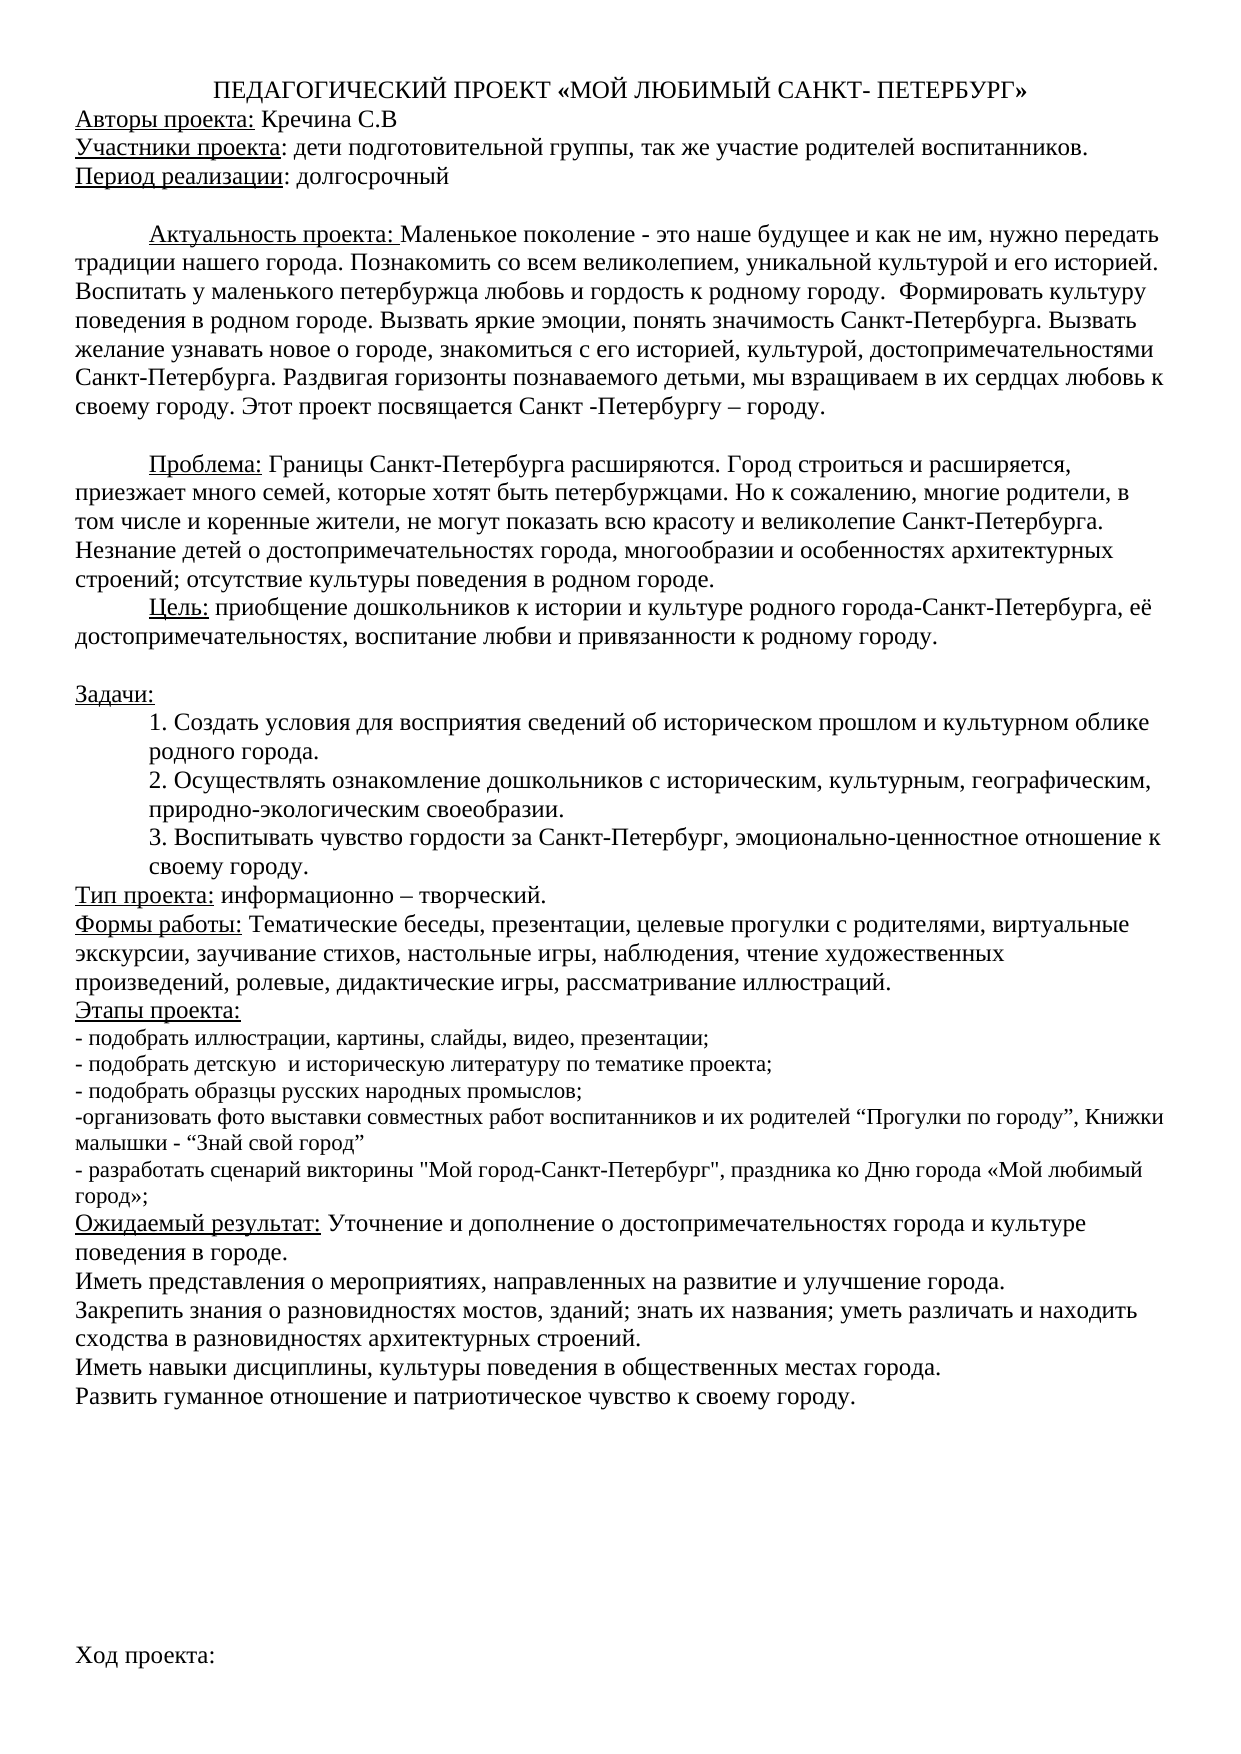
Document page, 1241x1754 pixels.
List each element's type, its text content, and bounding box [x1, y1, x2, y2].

text 1. Создать условия для восприятия сведений об историческом прошлом и культурном облике родного города. 2. Осуществлять ознакомление дошкольников с историческим, культурным, географическим, природно-экологическим своеобразии. 3. Воспитывать чувство гордости за Санкт-Петербург, эмоционально-ценностное отношение к своему городу. [149, 707, 1165, 880]
text Закрепить знания о разновидностях мостов, зданий; знать их названия; уметь различать и находить сходства в разновидностях архитектурных строений. [75, 1295, 1165, 1352]
text Формы работы: Тематические беседы, презентации, целевые прогулки с родителями, виртуальные экскурсии, заучивание стихов, настольные игры, наблюдения, чтение художественных произведений, ролевые, дидактические игры, рассматривание иллюстраций. [75, 909, 1165, 995]
text Тип проекта: информационно – творческий. [75, 880, 1165, 909]
text ПЕДАГОГИЧЕСКИЙ ПРОЕКТ «МОЙ ЛЮБИМЫЙ САНКТ- ПЕТЕРБУРГ» [75, 75, 1165, 104]
text Иметь навыки дисциплины, культуры поведения в общественных местах города. [75, 1352, 1165, 1381]
text Проблема: Границы Санкт-Петербурга расширяются. Город строиться и расширяется, приезжает много семей, которые хотят быть петербуржцами. Но к сожалению, многие родители, в том числе и коренные жители, не могут показать всю красоту и великолепие Санкт-Петербурга. Незнание детей о достопримечательностях города, многообразии и особенностях архитектурных строений; отсутствие культуры поведения в родном городе. [75, 449, 1165, 592]
text - подобрать детскую и историческую литературу по тематике проекта; [75, 1050, 1165, 1077]
text Этапы проекта: [75, 995, 1165, 1024]
text - подобрать иллюстрации, картины, слайды, видео, презентации; [75, 1024, 1165, 1050]
text Цель: приобщение дошкольников к истории и культуре родного города-Санкт-Петербурга, её достопримечательностях, воспитание любви и привязанности к родному городу. [75, 592, 1165, 650]
text Авторы проекта: Кречина С.В [75, 104, 1165, 132]
text - разработать сценарий викторины "Мой город-Санкт-Петербург", праздника ко Дню города «Мой любимый город»; [75, 1156, 1165, 1208]
text Период реализации: долгосрочный [75, 161, 1165, 190]
text Ожидаемый результат: Уточнение и дополнение о достопримечательностях города и культуре поведения в городе. [75, 1208, 1165, 1266]
text Развить гуманное отношение и патриотическое чувство к своему городу. [75, 1381, 1165, 1410]
text -организовать фото выставки совместных работ воспитанников и их родителей “Прогулки по городу”, Книжки малышки - “Знай свой город” [75, 1103, 1165, 1156]
text Иметь представления о мероприятиях, направленных на развитие и улучшение города. [75, 1266, 1165, 1295]
text Задачи: [75, 679, 1165, 707]
text Ход проекта: [75, 1640, 1165, 1668]
text - подобрать образцы русских народных промыслов; [75, 1077, 1165, 1103]
text Актуальность проекта: Маленькое поколение - это наше будущее и как не им, нужно передать традиции нашего города. Познакомить со всем великолепием, уникальной культурой и его историей. Воспитать у маленького петербуржца любовь и гордость к родному городу. Формировать культуру поведения в родном городе. Вызвать яркие эмоции, понять значимость Санкт-Петербурга. Вызвать желание узнавать новое о городе, знакомиться с его историей, культурой, достопримечательностями Санкт-Петербурга. Раздвигая горизонты познаваемого детьми, мы взращиваем в их сердцах любовь к своему городу. Этот проект посвящается Санкт -Петербургу – городу. [75, 219, 1165, 420]
text Участники проекта: дети подготовительной группы, так же участие родителей воспитанников. [75, 132, 1165, 161]
